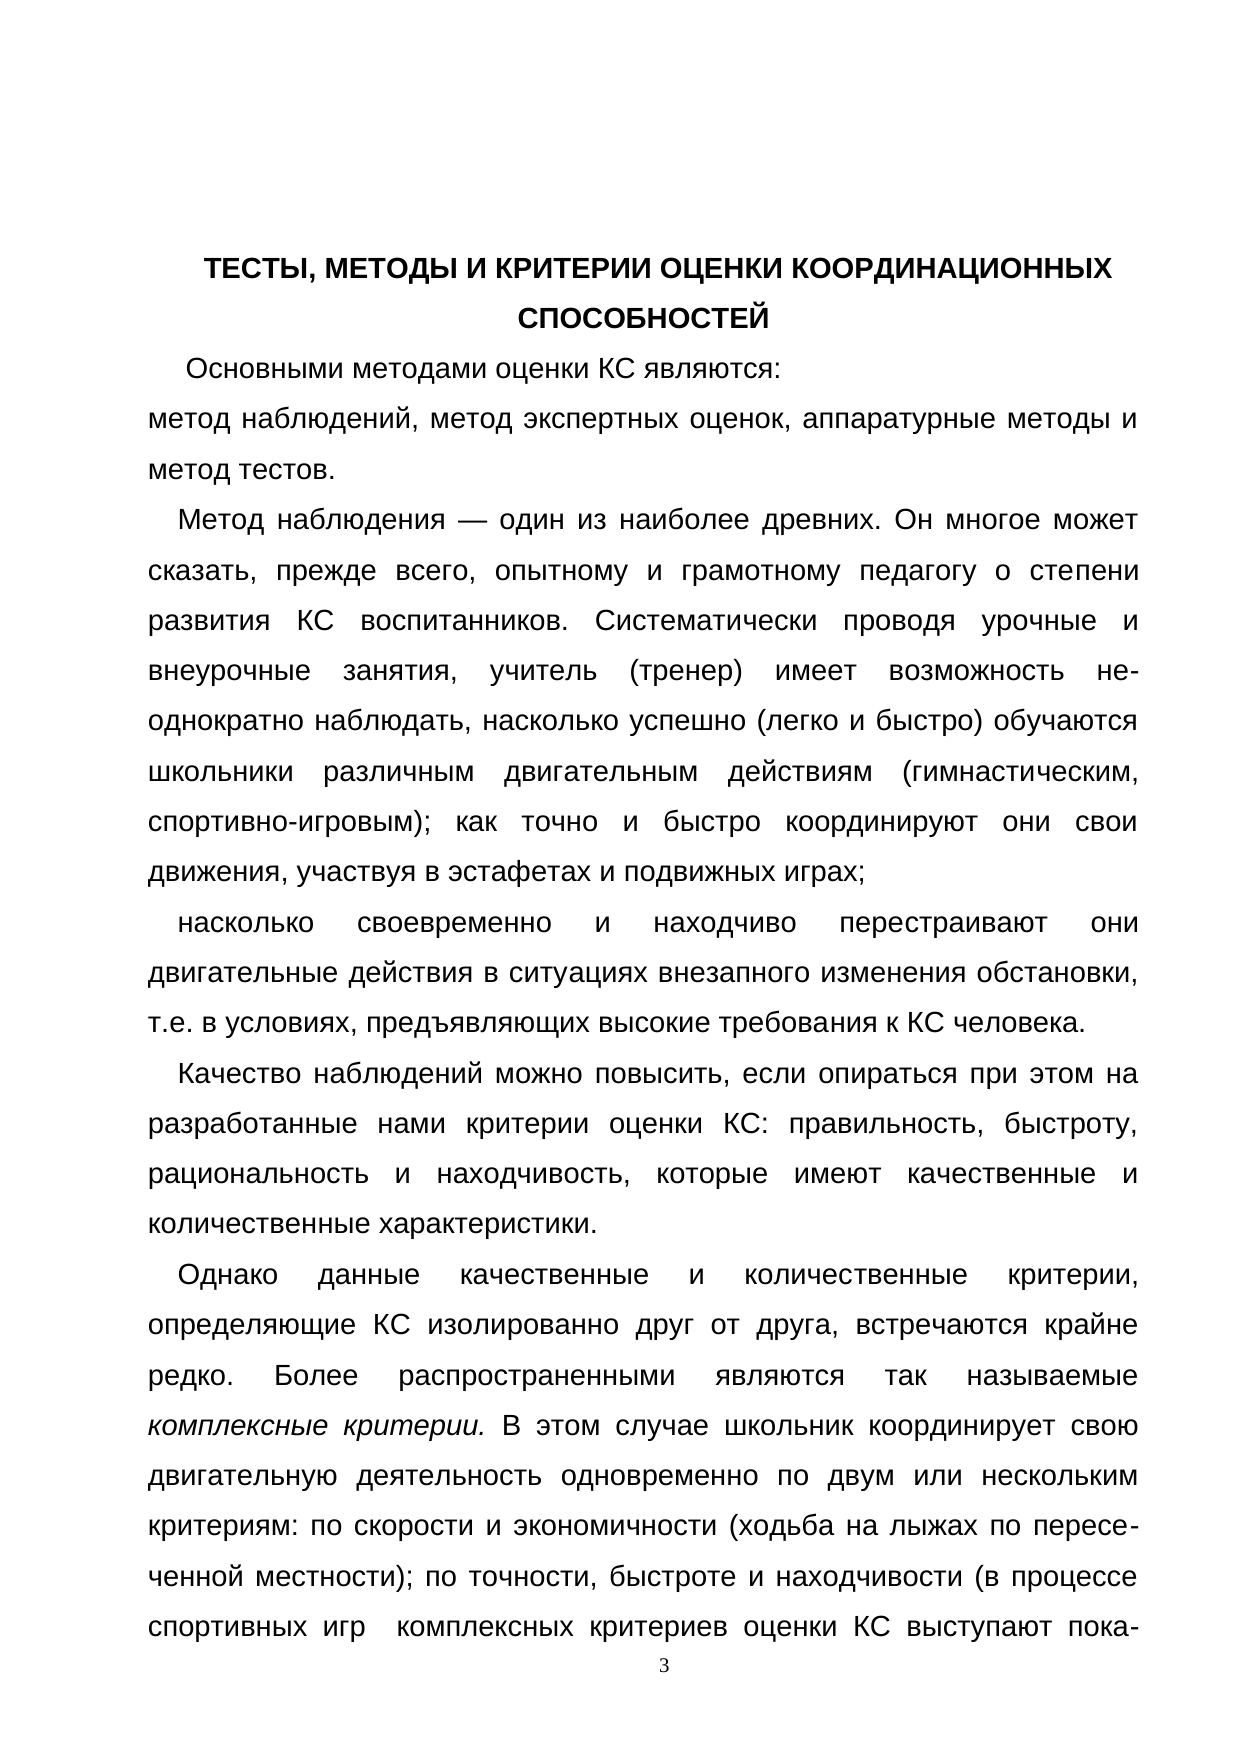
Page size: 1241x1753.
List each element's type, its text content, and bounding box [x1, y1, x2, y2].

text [148, 1257, 1139, 1643]
text Метод наблюдения — один из наиболее древних. Он многое может сказать, прежде всего, опытному и грамотному педагогу о степени развития КС воспитанников. Систематически проводя урочные и внеурочные занятия, учитель (тренер) имеет возможность неоднократно наблюдать, насколько успешно (легко и быстро) обучаются школьники различным двигательным действиям (гимнастическим, спортивно-игровым); как точно и быстро координируют они свои движения, участвуя в эстафетах и подвижных играх; [148, 502, 1139, 888]
text Качество наблюдений можно повысить, если опираться при этом на разработанные нами критерии оценки КС: правильность, быстроту, рациональность и находчивость, которые имеют качественные и количественные характеристики. [148, 1056, 1139, 1240]
text насколько своевременно и находчиво перестраивают они двигательные действия в ситуациях внезапного изменения обстановки, т.е. в условиях, предъявляющих высокие требования к КС человека. [148, 905, 1139, 1039]
text ТЕСТЫ, МЕТОДЫ И КРИТЕРИИ ОЦЕНКИ КООРДИНАЦИОННЫХ СПОСОБНОСТЕЙ [148, 251, 1139, 334]
text метод наблюдений, метод экспертных оценок, аппаратурные методы и метод тестов. [148, 402, 1139, 485]
text Основными методами оценки КС являются: [148, 351, 1139, 385]
